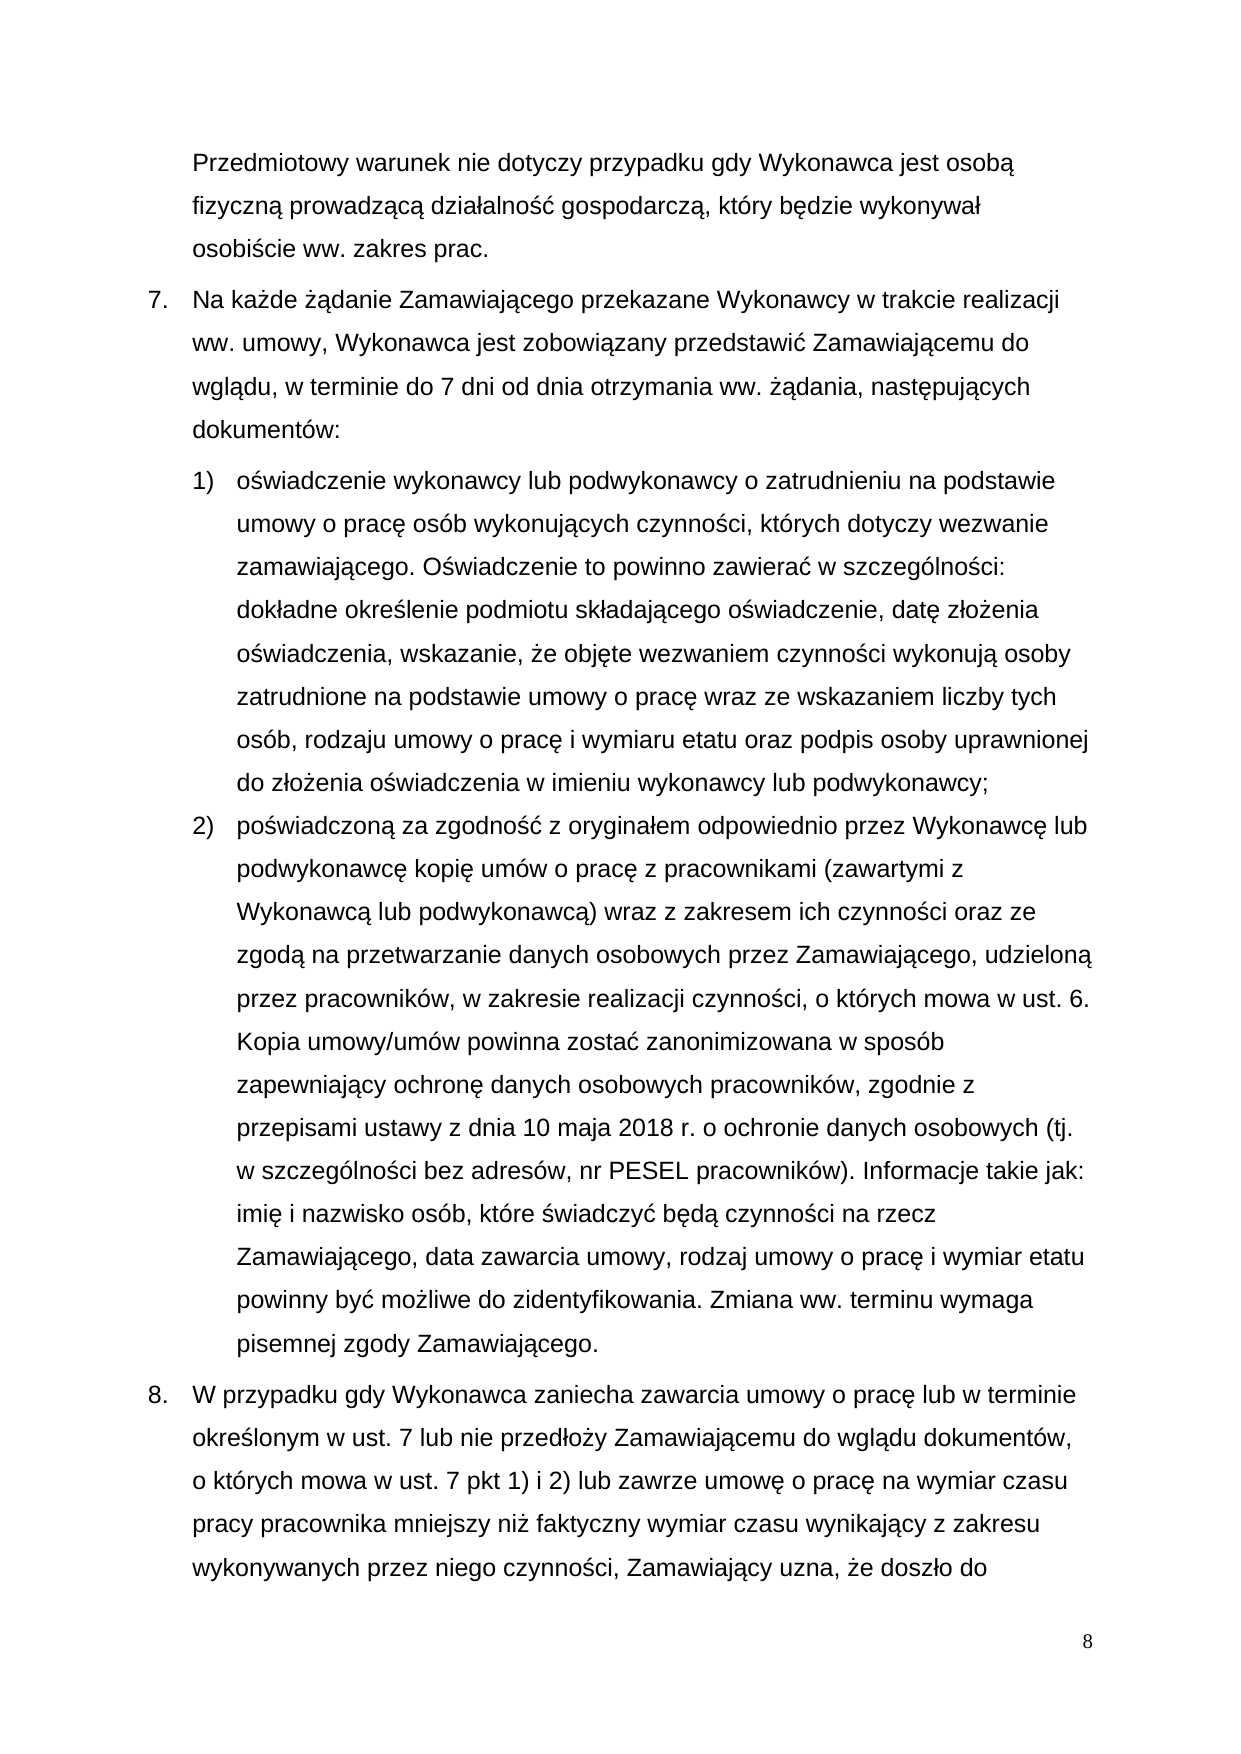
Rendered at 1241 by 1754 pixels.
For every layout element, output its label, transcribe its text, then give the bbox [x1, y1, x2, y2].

list Na każde żądanie Zamawiającego przekazane Wykonawcy w trakcie realizacji ww. umowy, Wykonawca jest zobowiązany przedstawić Zamawiającemu do wglądu, w terminie do 7 dni od dnia otrzymania ww. żądania, następujących dokumentów: [148, 285, 1093, 443]
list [148, 1380, 1093, 1581]
list oświadczenie wykonawcy lub podwykonawcy o zatrudnieniu na podstawie umowy o pracę osób wykonujących czynności, których dotyczy wezwanie zamawiającego. Oświadczenie to powinno zawierać w szczególności: dokładne określenie podmiotu składającego oświadczenie, datę złożenia oświadczenia, wskazanie, że objęte wezwaniem czynności wykonują osoby zatrudnione na podstawie umowy o pracę wraz ze wskazaniem liczby tych osób, rodzaju umowy o pracę i wymiaru etatu oraz podpis osoby uprawnionej do złożenia oświadczenia w imieniu wykonawcy lub podwykonawcy; [192, 466, 1093, 797]
list poświadczoną za zgodność z oryginałem odpowiednio przez Wykonawcę lub podwykonawcę kopię umów o pracę z pracownikami (zawartymi z Wykonawcą lub podwykonawcą) wraz z zakresem ich czynności oraz ze zgodą na przetwarzanie danych osobowych przez Zamawiającego, udzieloną przez pracowników, w zakresie realizacji czynności, o których mowa w ust. 6. Kopia umowy/umów powinna zostać zanonimizowana w sposób zapewniający ochronę danych osobowych pracowników, zgodnie z przepisami ustawy z dnia 10 maja 2018 r. o ochronie danych osobowych (tj. w szczególności bez adresów, nr PESEL pracowników). Informacje takie jak: imię i nazwisko osób, które świadczyć będą czynności na rzecz Zamawiającego, data zawarcia umowy, rodzaj umowy o pracę i wymiar etatu powinny być możliwe do zidentyfikowania. Zmiana ww. terminu wymaga pisemnej zgody Zamawiającego. [192, 811, 1093, 1357]
text Przedmiotowy warunek nie dotyczy przypadku gdy Wykonawca jest osobą fizyczną prowadzącą działalność gospodarczą, który będzie wykonywał osobiście ww. zakres prac. [192, 148, 1093, 263]
